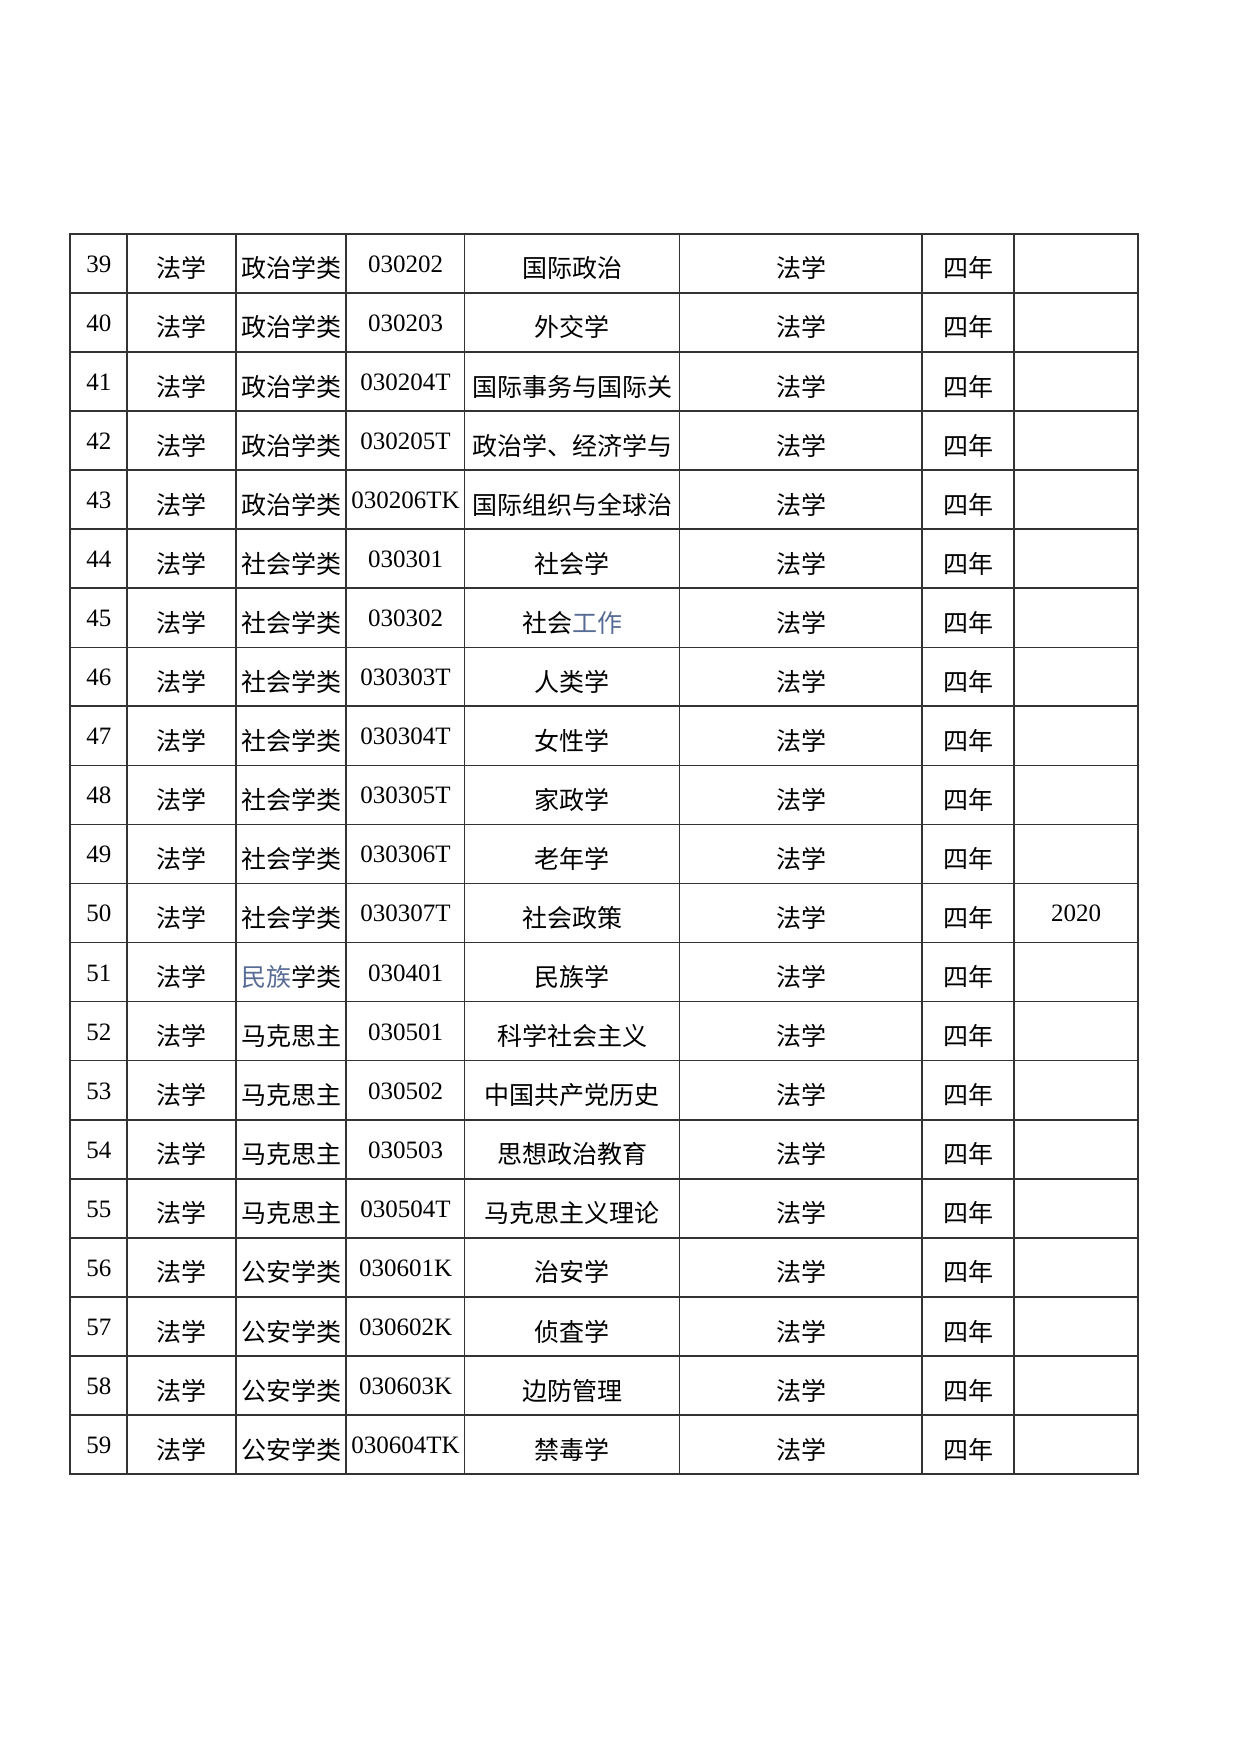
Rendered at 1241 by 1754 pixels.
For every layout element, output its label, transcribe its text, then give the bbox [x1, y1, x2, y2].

table_cell 030206TK [347, 471, 464, 528]
table_cell 社会工作 [465, 589, 679, 646]
table_cell 法学 [128, 825, 235, 883]
table_cell [1015, 648, 1137, 705]
table_cell 政治学类 [237, 471, 345, 528]
table_cell 外交学 [465, 294, 679, 351]
table_cell 社会学 [465, 530, 679, 587]
table_cell 四年 [923, 648, 1013, 705]
table_cell 禁毒学 [465, 1416, 679, 1473]
table_cell 法学 [128, 353, 235, 410]
table_cell 四年 [923, 1180, 1013, 1237]
table_cell 法学 [680, 589, 921, 646]
table_cell 56 [71, 1239, 126, 1296]
table_cell 030301 [347, 530, 464, 587]
table_cell 法学 [680, 1180, 921, 1237]
table_cell 社会学类 [237, 707, 345, 764]
table_cell 2020 [1015, 884, 1137, 942]
table_cell [1015, 1239, 1137, 1296]
table_cell 法学 [680, 884, 921, 942]
table_cell 法学 [680, 235, 921, 292]
table_cell 科学社会主义 [465, 1002, 679, 1060]
table_cell 政治学类 [237, 412, 345, 469]
table_cell [1015, 707, 1137, 764]
table_cell 马克思主义理论 [465, 1180, 679, 1237]
table_cell 马克思主义理论类 [237, 1180, 345, 1237]
table_cell 50 [71, 884, 126, 942]
table_cell 四年 [923, 412, 1013, 469]
table_cell 法学 [680, 1357, 921, 1414]
table_cell 政治学类 [237, 235, 345, 292]
table_cell 42 [71, 412, 126, 469]
table_cell 44 [71, 530, 126, 587]
table_cell 法学 [680, 412, 921, 469]
table_cell [1015, 471, 1137, 528]
table_cell [1015, 825, 1137, 883]
table_cell 政治学类 [237, 353, 345, 410]
table_cell 马克思主义理论类 [237, 1061, 345, 1119]
table_cell [1015, 1357, 1137, 1414]
table_cell 四年 [923, 589, 1013, 646]
table_cell 法学 [128, 1416, 235, 1473]
table_cell 国际政治 [465, 235, 679, 292]
table_cell 四年 [923, 530, 1013, 587]
table_cell 39 [71, 235, 126, 292]
table_cell 49 [71, 825, 126, 883]
table_cell [1015, 353, 1137, 410]
table_cell 法学 [680, 530, 921, 587]
table_cell [1015, 1416, 1137, 1473]
table_cell 治安学 [465, 1239, 679, 1296]
table_cell 030202 [347, 235, 464, 292]
table_cell 女性学 [465, 707, 679, 764]
table_cell 社会学类 [237, 648, 345, 705]
table_cell 民族学 [465, 943, 679, 1001]
table_cell 030303T [347, 648, 464, 705]
table_cell 四年 [923, 766, 1013, 823]
table_cell 法学 [680, 1121, 921, 1178]
table_cell 法学 [128, 1239, 235, 1296]
table_cell 法学 [128, 589, 235, 646]
table_cell 030205T [347, 412, 464, 469]
table_cell 四年 [923, 471, 1013, 528]
table_cell 法学 [680, 825, 921, 883]
table_cell 030302 [347, 589, 464, 646]
table_cell 四年 [923, 825, 1013, 883]
table_cell 法学 [128, 471, 235, 528]
table_cell 法学 [680, 1239, 921, 1296]
table_cell 法学 [128, 1298, 235, 1355]
table_cell 思想政治教育 [465, 1121, 679, 1178]
table_cell 四年 [923, 943, 1013, 1001]
table_cell 四年 [923, 235, 1013, 292]
table_cell 法学 [128, 707, 235, 764]
table_cell 马克思主义理论类 [237, 1002, 345, 1060]
table_cell 法学 [680, 707, 921, 764]
table_cell 公安学类 [237, 1298, 345, 1355]
table_cell 030203 [347, 294, 464, 351]
table_cell 政治学、经济学与哲学 [465, 412, 679, 469]
table_cell [1015, 1180, 1137, 1237]
table_cell 中国共产党历史 [465, 1061, 679, 1119]
table_cell 40 [71, 294, 126, 351]
table_cell 家政学 [465, 766, 679, 823]
table_cell 社会学类 [237, 589, 345, 646]
table_cell 法学 [128, 648, 235, 705]
table_cell 社会学类 [237, 825, 345, 883]
table_cell 国际事务与国际关系 [465, 353, 679, 410]
table_cell 法学 [680, 1298, 921, 1355]
table_cell 马克思主义理论类 [237, 1121, 345, 1178]
table_cell 社会学类 [237, 884, 345, 942]
table_cell 法学 [680, 1061, 921, 1119]
table_cell 四年 [923, 1298, 1013, 1355]
table_cell 公安学类 [237, 1357, 345, 1414]
table_cell 法学 [680, 353, 921, 410]
table_cell 法学 [128, 1357, 235, 1414]
table_cell 法学 [680, 1416, 921, 1473]
table_cell 030307T [347, 884, 464, 942]
table_cell 民族学类 [237, 943, 345, 1001]
table_cell 四年 [923, 353, 1013, 410]
table_cell 法学 [680, 943, 921, 1001]
table_cell [1015, 530, 1137, 587]
table_cell 法学 [128, 766, 235, 823]
table_cell 法学 [680, 766, 921, 823]
table_cell 四年 [923, 884, 1013, 942]
table_cell 53 [71, 1061, 126, 1119]
table_cell 四年 [923, 294, 1013, 351]
table_cell 法学 [128, 412, 235, 469]
table_cell [1015, 766, 1137, 823]
table_cell [1015, 235, 1137, 292]
table_cell 人类学 [465, 648, 679, 705]
table_cell 社会学类 [237, 766, 345, 823]
table_cell 030306T [347, 825, 464, 883]
table_cell 国际组织与全球治理 [465, 471, 679, 528]
table_cell 030305T [347, 766, 464, 823]
table_cell 四年 [923, 1061, 1013, 1119]
table_cell [1015, 943, 1137, 1001]
table_cell 57 [71, 1298, 126, 1355]
table_cell 四年 [923, 1357, 1013, 1414]
table_cell 法学 [128, 1061, 235, 1119]
table_cell 法学 [128, 884, 235, 942]
table_cell [1015, 294, 1137, 351]
table_cell 法学 [128, 530, 235, 587]
table_cell 030501 [347, 1002, 464, 1060]
table_cell 公安学类 [237, 1416, 345, 1473]
table_cell 54 [71, 1121, 126, 1178]
table_cell [1015, 1298, 1137, 1355]
table_cell 法学 [128, 1002, 235, 1060]
table_cell 四年 [923, 1416, 1013, 1473]
table_cell 41 [71, 353, 126, 410]
table_cell 48 [71, 766, 126, 823]
table_cell [1015, 1061, 1137, 1119]
table_cell 法学 [128, 943, 235, 1001]
table_cell 45 [71, 589, 126, 646]
table_cell 四年 [923, 1121, 1013, 1178]
table_cell 030503 [347, 1121, 464, 1178]
table_cell 法学 [128, 235, 235, 292]
table_cell 法学 [680, 648, 921, 705]
table_cell 51 [71, 943, 126, 1001]
table_cell 政治学类 [237, 294, 345, 351]
table_cell [1015, 412, 1137, 469]
table_cell 法学 [128, 1121, 235, 1178]
table_cell 46 [71, 648, 126, 705]
table_cell 59 [71, 1416, 126, 1473]
table_cell 43 [71, 471, 126, 528]
table_cell 55 [71, 1180, 126, 1237]
table_cell 030601K [347, 1239, 464, 1296]
table_cell 法学 [128, 294, 235, 351]
table_cell 52 [71, 1002, 126, 1060]
table_cell 边防管理 [465, 1357, 679, 1414]
table_cell 030401 [347, 943, 464, 1001]
table_cell 四年 [923, 1239, 1013, 1296]
table_cell 老年学 [465, 825, 679, 883]
table_cell 47 [71, 707, 126, 764]
table_cell 法学 [680, 1002, 921, 1060]
table_cell 030604TK [347, 1416, 464, 1473]
table_cell 法学 [680, 471, 921, 528]
table_cell 四年 [923, 1002, 1013, 1060]
table_cell 030502 [347, 1061, 464, 1119]
table_cell 社会学类 [237, 530, 345, 587]
table_cell 社会政策 [465, 884, 679, 942]
table_cell 58 [71, 1357, 126, 1414]
table_cell 030602K [347, 1298, 464, 1355]
table_cell [1015, 589, 1137, 646]
table_cell [1015, 1121, 1137, 1178]
table_cell 公安学类 [237, 1239, 345, 1296]
table_cell 法学 [680, 294, 921, 351]
table_cell 四年 [923, 707, 1013, 764]
table_cell 030603K [347, 1357, 464, 1414]
table_cell 法学 [128, 1180, 235, 1237]
table_cell [1015, 1002, 1137, 1060]
table_cell 030504T [347, 1180, 464, 1237]
table_cell 030204T [347, 353, 464, 410]
table_cell 侦査学 [465, 1298, 679, 1355]
table_cell 030304T [347, 707, 464, 764]
